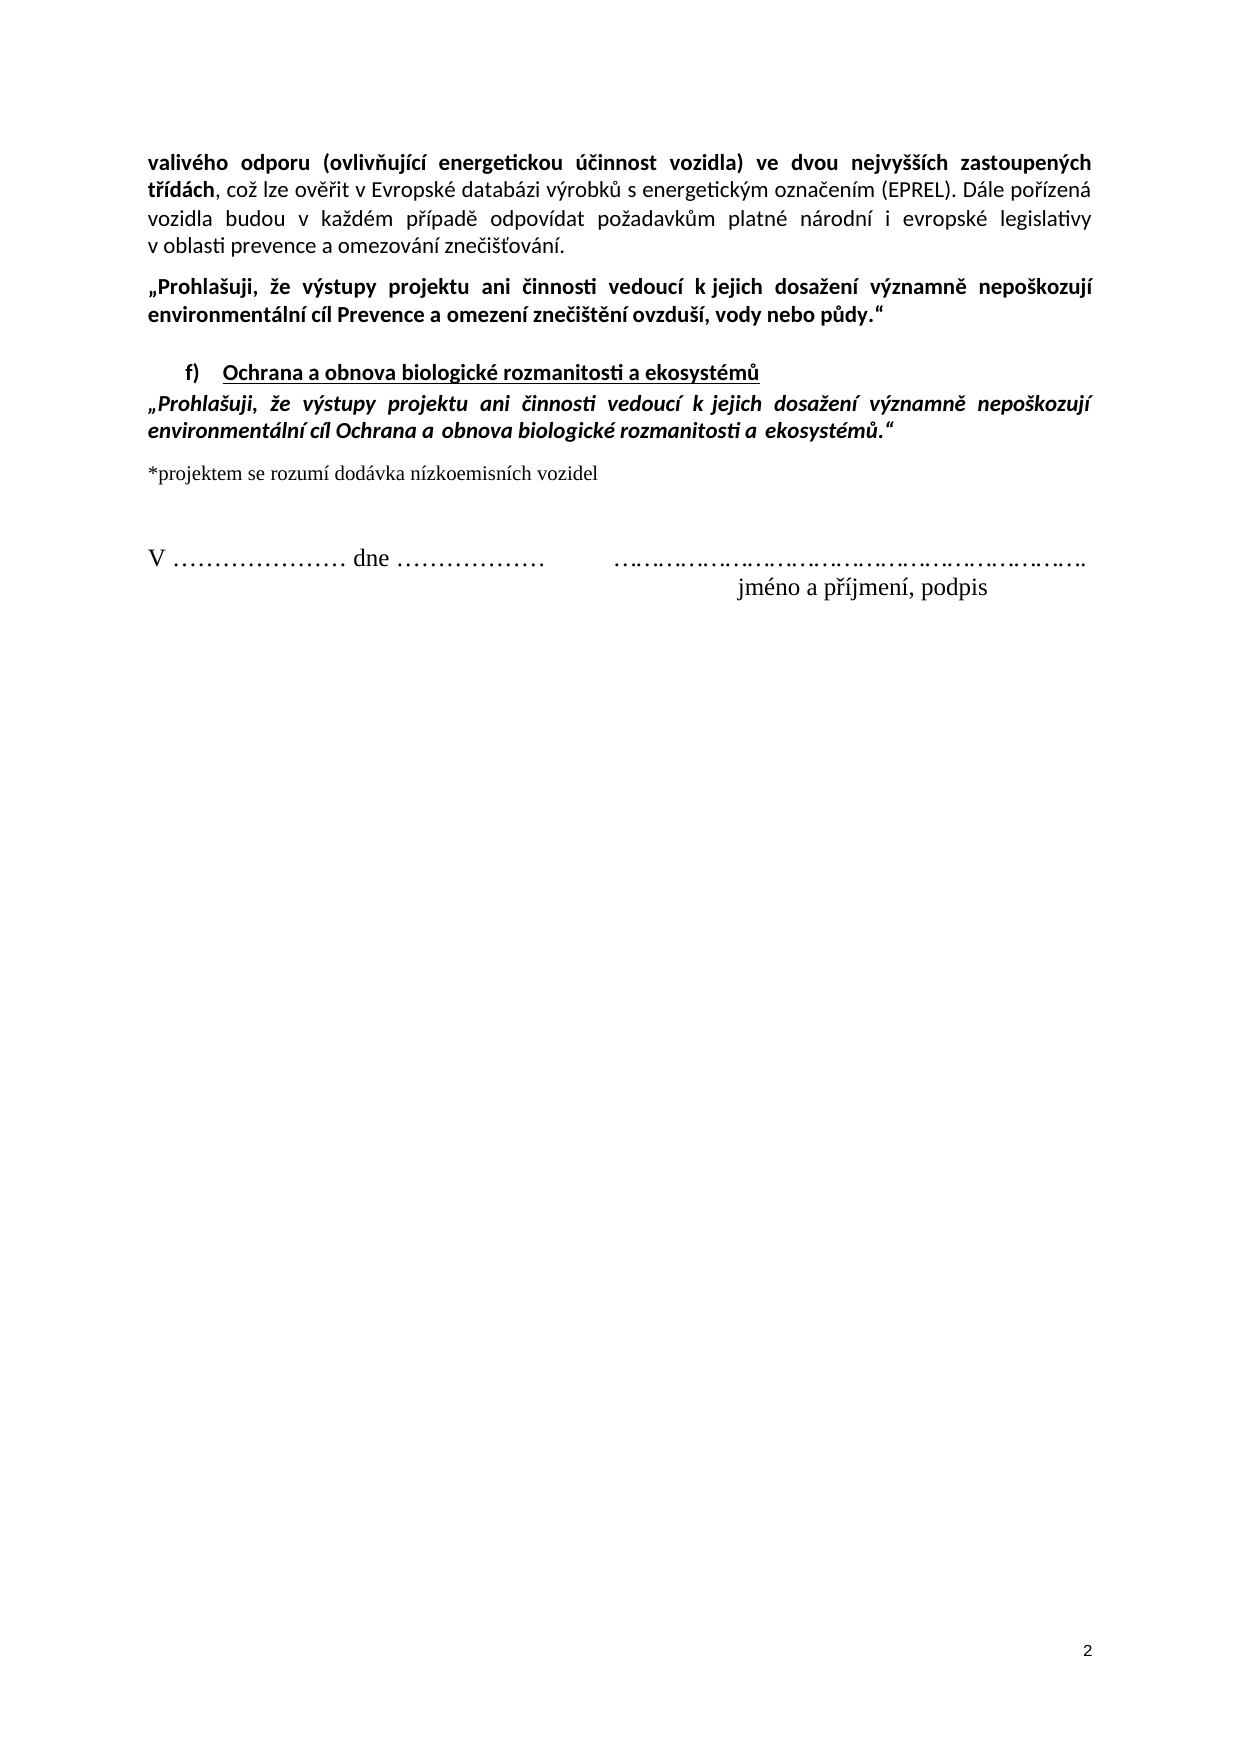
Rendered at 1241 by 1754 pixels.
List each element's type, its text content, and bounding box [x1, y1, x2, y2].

text jméno a příjmení, podpis [148, 572, 1093, 600]
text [148, 148, 1093, 260]
text „Prohlašuji, že výstupy projektu ani činnosti vedoucí k jejich dosažení významně nepoškozují environmentální cíl Prevence a omezení znečištění ovzduší, vody nebo půdy.“ [148, 272, 1093, 328]
text *projektem se rozumí dodávka nízkoemisních vozidel [148, 461, 1093, 485]
text V ………………… dne ……………… ………………………………………………………. [148, 543, 1093, 572]
list Ochrana a obnova biologické rozmanitosti a ekosystémů [185, 358, 1093, 386]
text „Prohlašuji, že výstupy projektu ani činnosti vedoucí k jejich dosažení významně nepoškozují environmentální cíl Ochrana a obnova biologické rozmanitosti a ekosystémů.“ [148, 389, 1093, 445]
